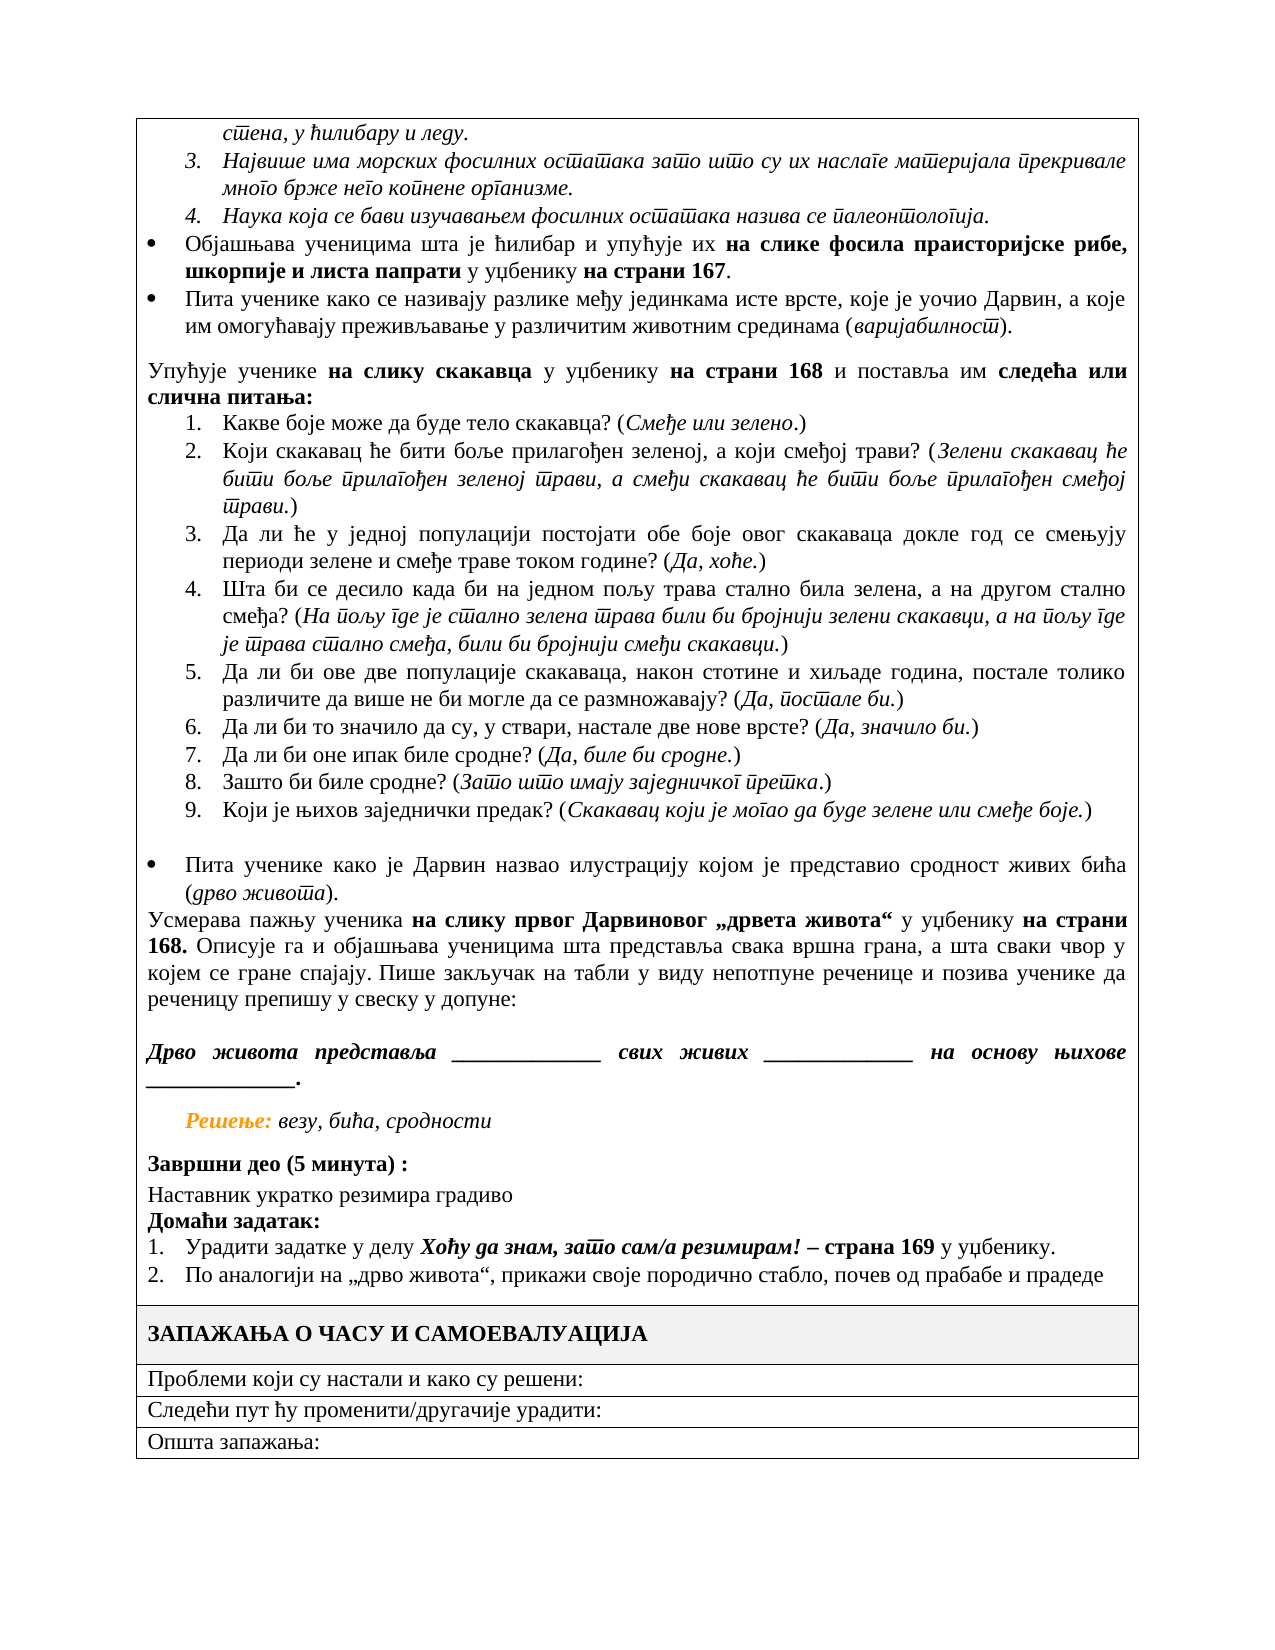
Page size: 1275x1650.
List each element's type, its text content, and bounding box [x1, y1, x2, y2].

table_cell Следећи пут ћу променити/другачије урадити: [137, 1397, 1138, 1427]
table_cell Општа запажања: [137, 1428, 1138, 1458]
table_cell ЗАПАЖАЊА О ЧАСУ И САМОЕВАЛУАЦИЈА [137, 1306, 1138, 1364]
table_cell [137, 119, 1138, 1305]
table_cell Проблеми који су настали и како су решени: [137, 1365, 1138, 1396]
